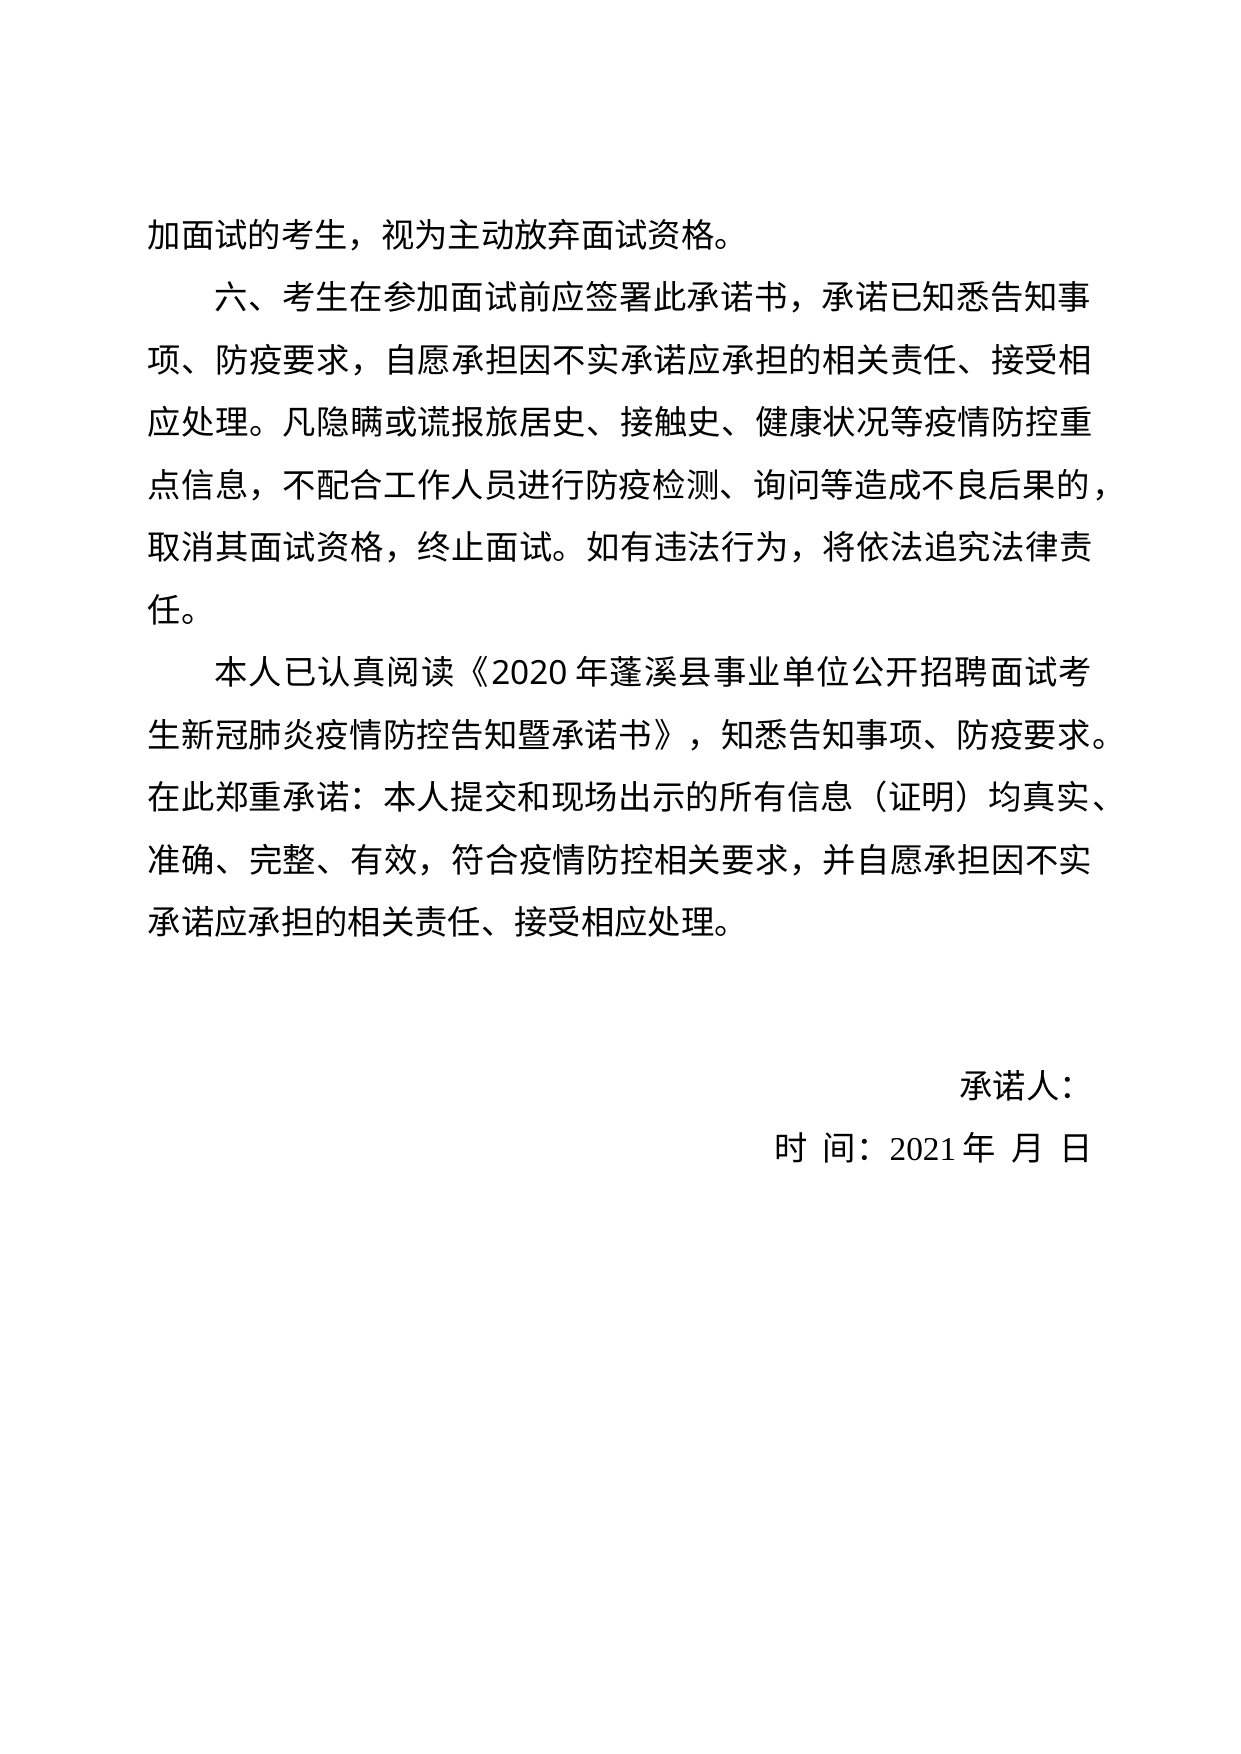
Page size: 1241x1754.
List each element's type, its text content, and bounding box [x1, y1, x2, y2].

text 时 间：2021年 月 日 [148, 1111, 1092, 1173]
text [148, 197, 1092, 260]
text 承诺人： [148, 1048, 1092, 1111]
text 六、考生在参加面试前应签署此承诺书，承诺已知悉告知事项、防疫要求，自愿承担因不实承诺应承担的相关责任、接受相应处理。凡隐瞒或谎报旅居史、接触史、健康状况等疫情防控重点信息，不配合工作人员进行防疫检测、询问等造成不良后果的，取消其面试资格，终止面试。如有违法行为，将依法追究法律责任。 [148, 260, 1092, 635]
text 本人已认真阅读《2020年蓬溪县事业单位公开招聘面试考生新冠肺炎疫情防控告知暨承诺书》，知悉告知事项、防疫要求。在此郑重承诺：本人提交和现场出示的所有信息（证明）均真实、准确、完整、有效，符合疫情防控相关要求，并自愿承担因不实承诺应承担的相关责任、接受相应处理。 [148, 635, 1092, 947]
